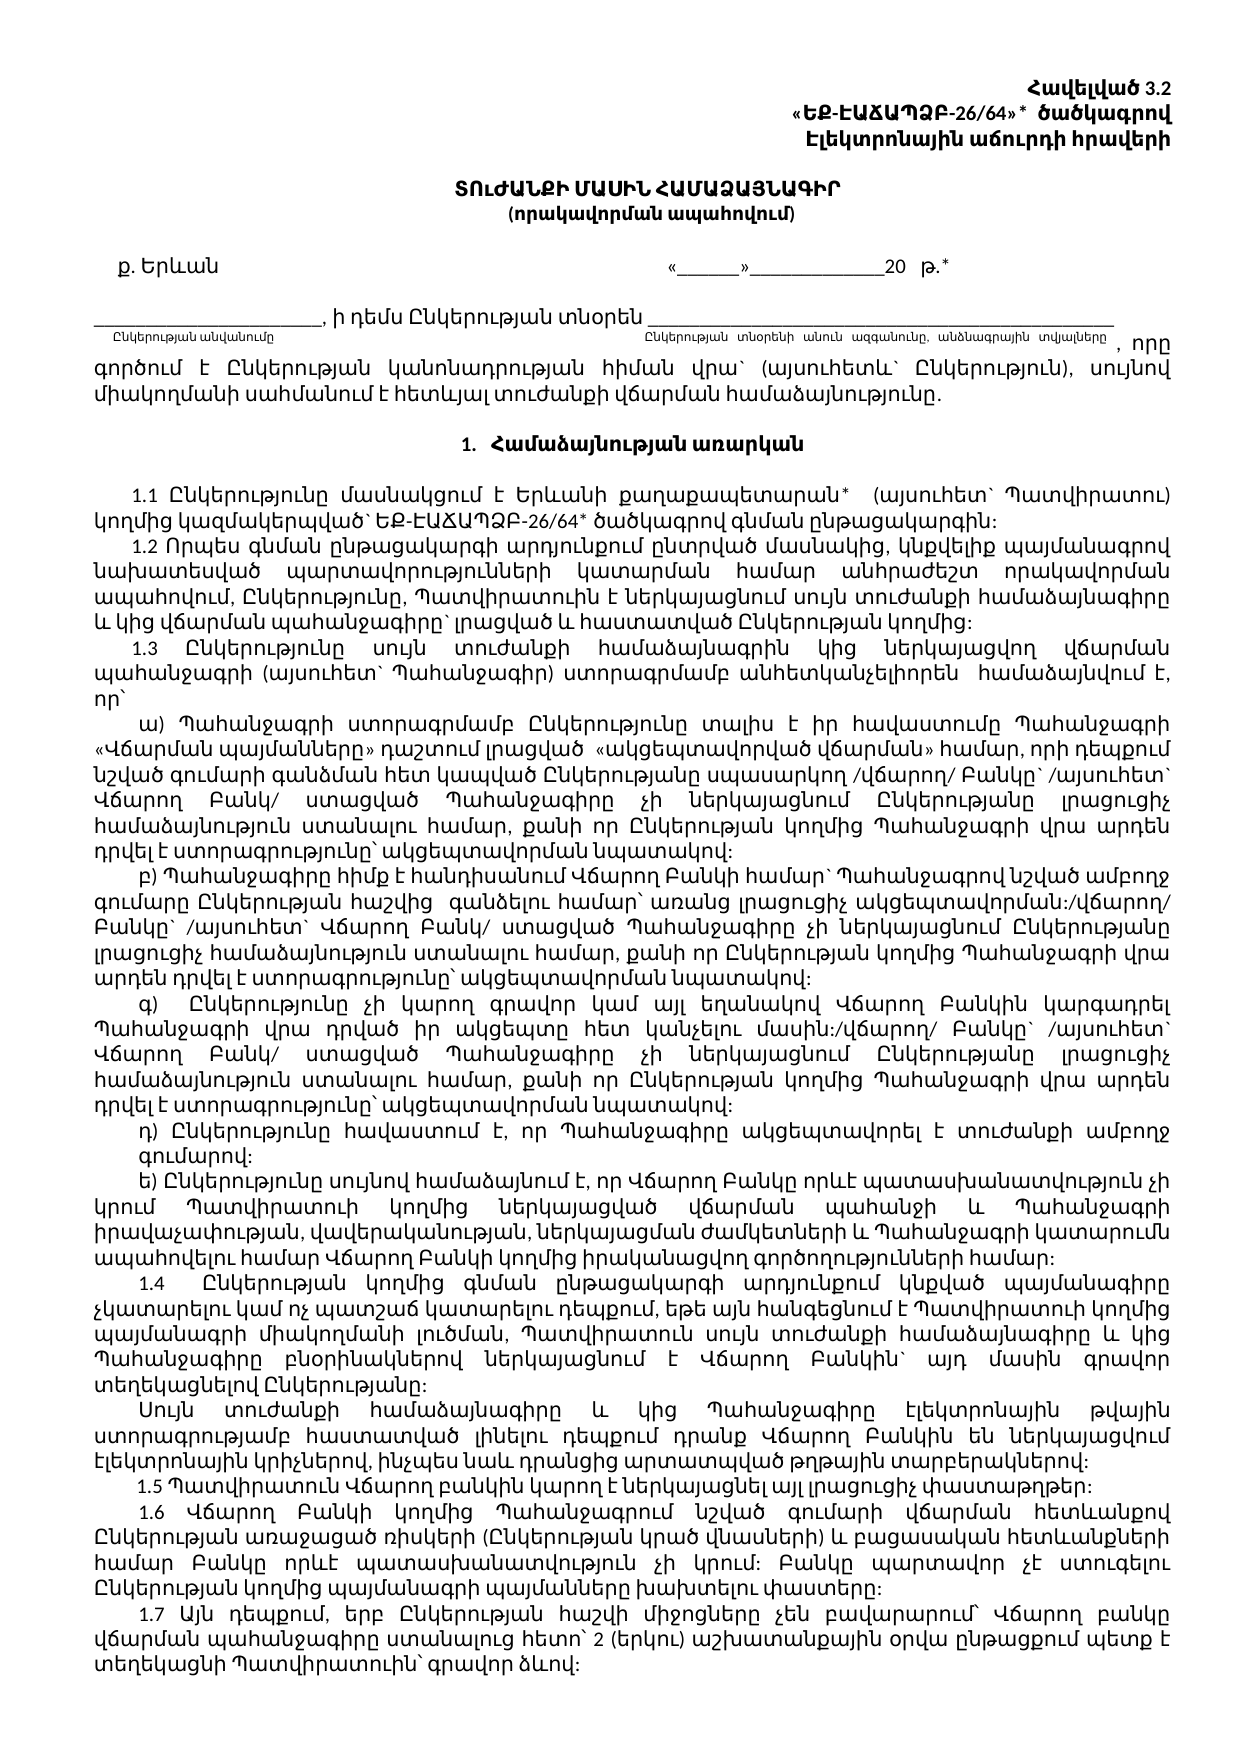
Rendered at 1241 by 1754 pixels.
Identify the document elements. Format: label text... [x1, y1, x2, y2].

text Սույն տուժանքի համաձայնագիրը և կից Պահանջագիրը էլեկտրոնային թվային ստորագրությամբ հաստատված լինելու դեպքում դրանք Վճարող Բանկին են ներկայացվում էլեկտրոնային կրիչներով, ինչպես նաև դրանցից արտատպված թղթային տարբերակներով: [94, 1397, 1171, 1474]
text ք. Երևան «______»_____________20 թ.* [94, 254, 1171, 279]
text գ) Ընկերությունը չի կարող գրավոր կամ այլ եղանակով Վճարող Բանկին կարգադրել Պահանջագրի վրա դրված իր ակցեպտը հետ կանչելու մասին:/վճարող/ Բանկը` /այսուհետ` Վճարող Բանկ/ ստացված Պահանջագիրը չի ներկայացնում Ընկերությանը լրացուցիչ համաձայնություն ստանալու համար, քանի որ Ընկերության կողմից Պահանջագրի վրա արդեն դրվել է ստորագրությունը՝ ակցեպտավորման նպատակով: [94, 991, 1171, 1118]
text բ) Պահանջագիրը հիմք է հանդիսանում Վճարող Բանկի համար` Պահանջագրով նշված ամբողջ գումարը Ընկերության հաշվից գանձելու համար՝ առանց լրացուցիչ ակցեպտավորման:/վճարող/ Բանկը` /այսուհետ` Վճարող Բանկ/ ստացված Պահանջագիրը չի ներկայացնում Ընկերությանը լրացուցիչ համաձայնություն ստանալու համար, քանի որ Ընկերության կողմից Պահանջագրի վրա արդեն դրվել է ստորագրությունը՝ ակցեպտավորման նպատակով: [94, 864, 1171, 991]
text «ԵՔ-ԷԱՃԱՊՁԲ-26/64»* ծածկագրով [94, 100, 1171, 126]
text 1.5 Պատվիրատուն Վճարող բանկին կարող է ներկայացնել այլ լրացուցիչ փաստաթղթեր: [94, 1474, 1171, 1499]
text Էլեկտրոնային աճուրդի հրավերի [94, 126, 1171, 151]
text 1.6 Վճարող Բանկի կողմից Պահանջագրում նշված գումարի վճարման հետևանքով Ընկերության առաջացած ռիսկերի (Ընկերության կրած վնասների) և բացասական հետևանքների համար Բանկը որևէ պատասխանատվություն չի կրում: Բանկը պարտավոր չէ ստուգելու Ընկերության կողմից պայմանագրի պայմանները խախտելու փաստերը: [94, 1499, 1171, 1601]
text 1.2 Որպես գնման ընթացակարգի արդյունքում ընտրված մասնակից, կնքվելիք պայմանագրով նախատեսված պարտավորությունների կատարման համար անհրաժեշտ որակավորման ապահովում, Ընկերությունը, Պատվիրատուին է ներկայացնում սույն տուժանքի համաձայնագիրը և կից վճարման պահանջագիրը` լրացված և հաստատված Ընկերության կողմից: [94, 533, 1171, 635]
text Ընկերության անվանումը Ընկերության տնօրենի անուն ազգանունը, անձնագրային տվյալները , որը գործում է Ընկերության կանոնադրության հիման վրա` (այսուհետև` Ընկերություն), սույնով միակողմանի սահմանում է հետևյալ տուժանքի վճարման համաձայնությունը. [94, 330, 1171, 406]
text 1.4 Ընկերության կողմից գնման ընթացակարգի արդյունքում կնքված պայմանագիրը չկատարելու կամ ոչ պատշաճ կատարելու դեպքում, եթե այն հանգեցնում է Պատվիրատուի կողմից պայմանագրի միակողմանի լուծման, Պատվիրատուն սույն տուժանքի համաձայնագիրը և կից Պահանջագիրը բնօրինակներով ներկայացնում է Վճարող Բանկին` այդ մասին գրավոր տեղեկացնելով Ընկերությանը: [94, 1270, 1171, 1397]
text Հավելված 3.2 [94, 75, 1171, 100]
text դ) Ընկերությունը հավաստում է, որ Պահանջագիրը ակցեպտավորել է տուժանքի ամբողջ գումարով: [138, 1118, 1171, 1169]
text (որակավորման ապահովում) [94, 202, 1171, 225]
text ե) Ընկերությունը սույնով համաձայնում է, որ Վճարող Բանկը որևէ պատասխանատվություն չի կրում Պատվիրատուի կողմից ներկայացված վճարման պահանջի և Պահանջագրի իրավաչափության, վավերականության, ներկայացման ժամկետների և Պահանջագրի կատարումն ապահովելու համար Վճարող Բանկի կողմից իրականացվող գործողությունների համար: [94, 1169, 1171, 1270]
text ա) Պահանջագրի ստորագրմամբ Ընկերությունը տալիս է իր հավաստումը Պահանջագրի «Վճարման պայմանները» դաշտում լրացված «ակցեպտավորված վճարման» համար, որի դեպքում նշված գումարի գանձման հետ կապված Ընկերությանը սպասարկող /վճարող/ Բանկը` /այսուհետ` Վճարող Բանկ/ ստացված Պահանջագիրը չի ներկայացնում Ընկերությանը լրացուցիչ համաձայնություն ստանալու համար, քանի որ Ընկերության կողմից Պահանջագրի վրա արդեն դրվել է ստորագրությունը՝ ակցեպտավորման նպատակով: [94, 711, 1171, 864]
text 1.1 Ընկերությունը մասնակցում է Երևանի քաղաքապետարան* (այսուհետ` Պատվիրատու) կողմից կազմակերպված` ԵՔ-ԷԱՃԱՊՁԲ-26/64* ծածկագրով գնման ընթացակարգին: [94, 482, 1171, 533]
text ______________________, ի դեմս Ընկերության տնօրեն _____________________________________________ [94, 304, 1171, 330]
text 1. Համաձայնության առարկան [94, 432, 1171, 457]
text 1.7 Այն դեպքում, երբ Ընկերության հաշվի միջոցները չեն բավարարում՝ Վճարող բանկը վճարման պահանջագիրը ստանալուց հետո՝ 2 (երկու) աշխատանքային օրվա ընթացքում պետք է տեղեկացնի Պատվիրատուին՝ գրավոր ձևով: [94, 1601, 1171, 1677]
text 1.3 Ընկերությունը սույն տուժանքի համաձայնագրին կից ներկայացվող վճարման պահանջագրի (այսուհետ` Պահանջագիր) ստորագրմամբ անհետկանչելիորեն համաձայնվում է, որ՝ [94, 635, 1171, 711]
text ՏՈւԺԱՆՔԻ ՄԱՍԻՆ ՀԱՄԱՁԱՅՆԱԳԻՐ [94, 177, 1171, 202]
